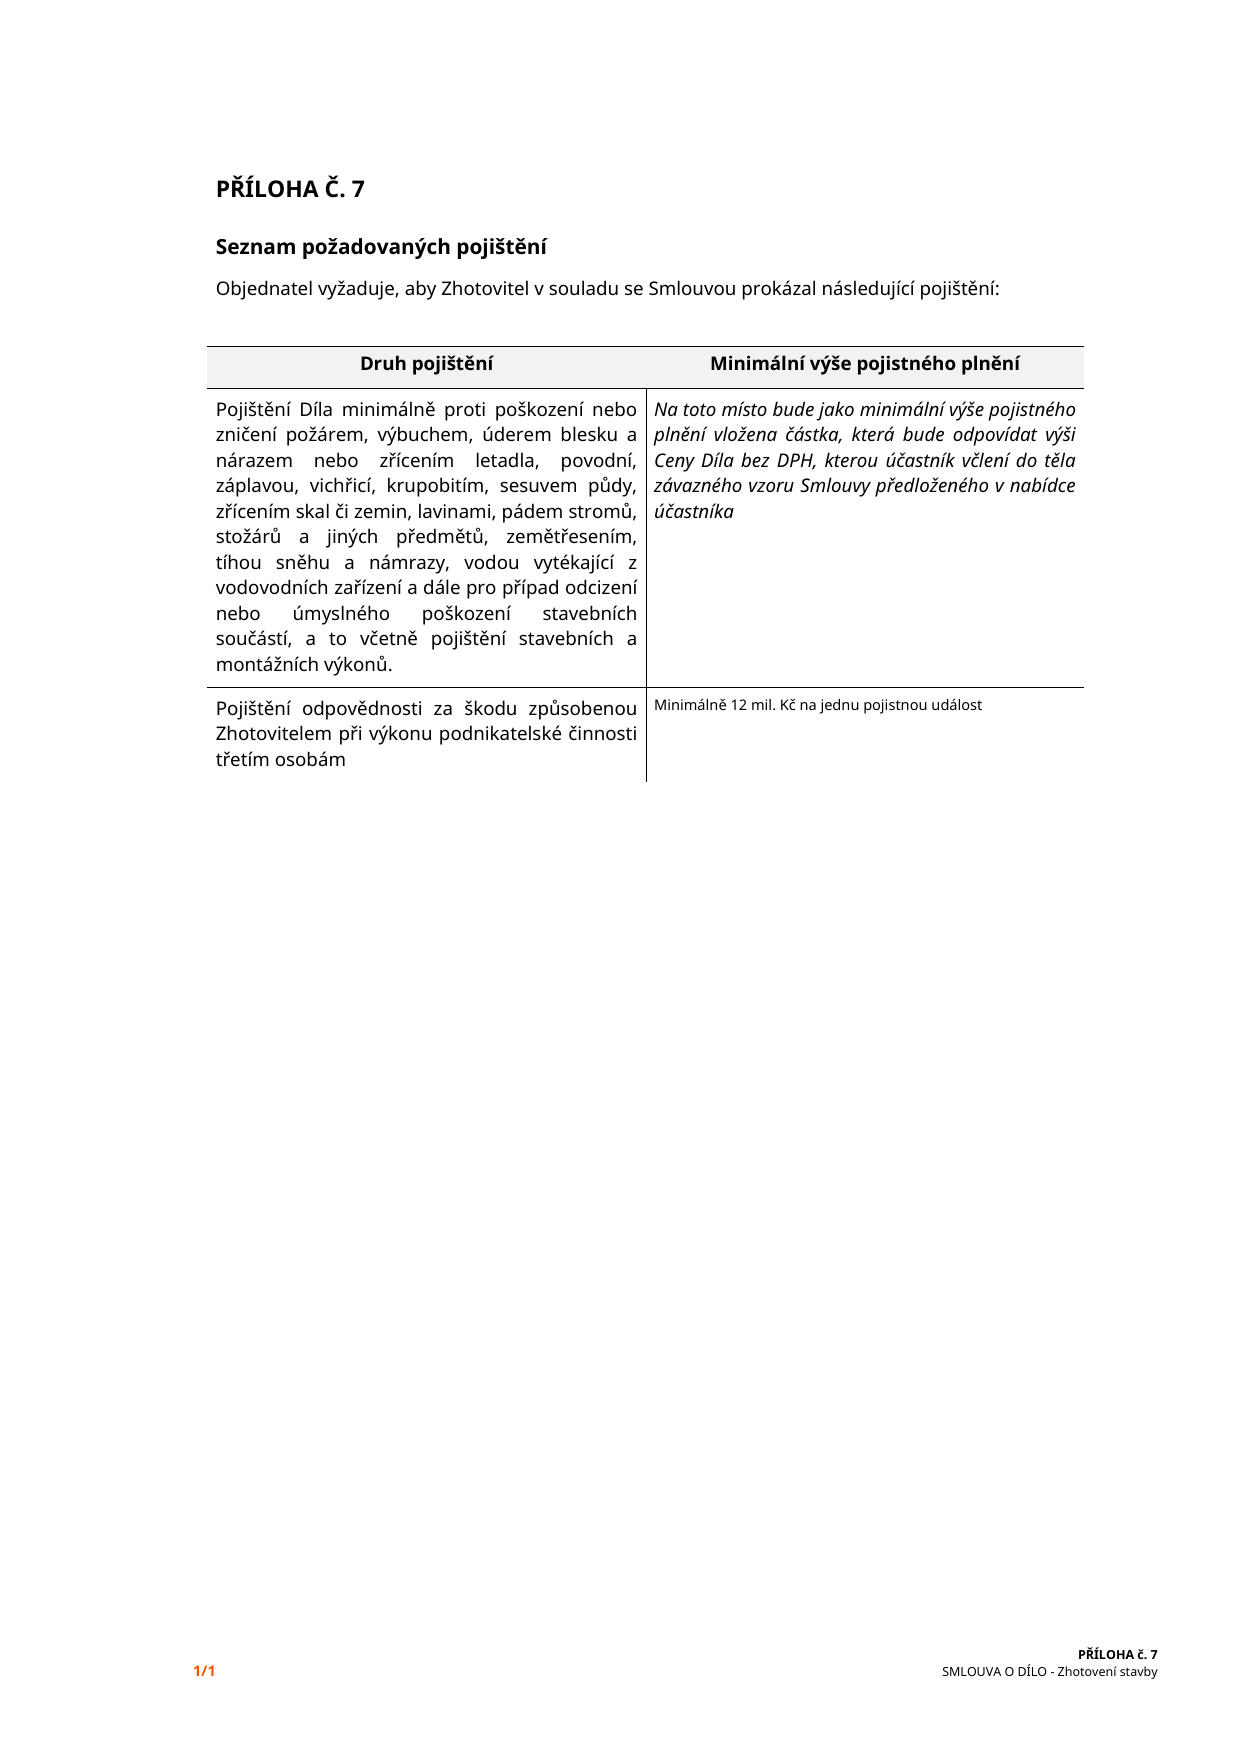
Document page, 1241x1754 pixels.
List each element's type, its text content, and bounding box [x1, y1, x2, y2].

table_cell Minimálně 12 mil. Kč na jednu pojistnou událost [647, 688, 1084, 782]
table_cell Pojištění Díla minimálně proti poškození nebo zničení požárem, výbuchem, úderem blesku a nárazem nebo zřícením letadla, povodní, záplavou, vichřicí, krupobitím, sesuvem půdy, zřícením skal či zemin, lavinami, pádem stromů, stožárů a jiných předmětů, zemětřesením, tíhou sněhu a námrazy, vodou vytékající z vodovodních zařízení a dále pro případ odcizení nebo úmyslného poškození stavebních součástí, a to včetně pojištění stavebních a montážních výkonů. [207, 389, 646, 687]
table_cell Na toto místo bude jako minimální výše pojistného plnění vložena částka, která bude odpovídat výši Ceny Díla bez DPH, kterou účastník včlení do těla závazného vzoru Smlouvy předloženého v nabídce účastníka [647, 389, 1084, 687]
text Seznam požadovaných pojištění [216, 232, 1093, 260]
table_header Druh pojištění [207, 347, 646, 388]
table_header Minimální výše pojistného plnění [646, 347, 1084, 388]
text Příloha č. 7 [216, 172, 1093, 204]
table_cell Pojištění odpovědnosti za škodu způsobenou Zhotovitelem při výkonu podnikatelské činnosti třetím osobám [207, 688, 646, 782]
text Objednatel vyžaduje, aby Zhotovitel v souladu se Smlouvou prokázal následující pojištění: [216, 276, 1093, 301]
